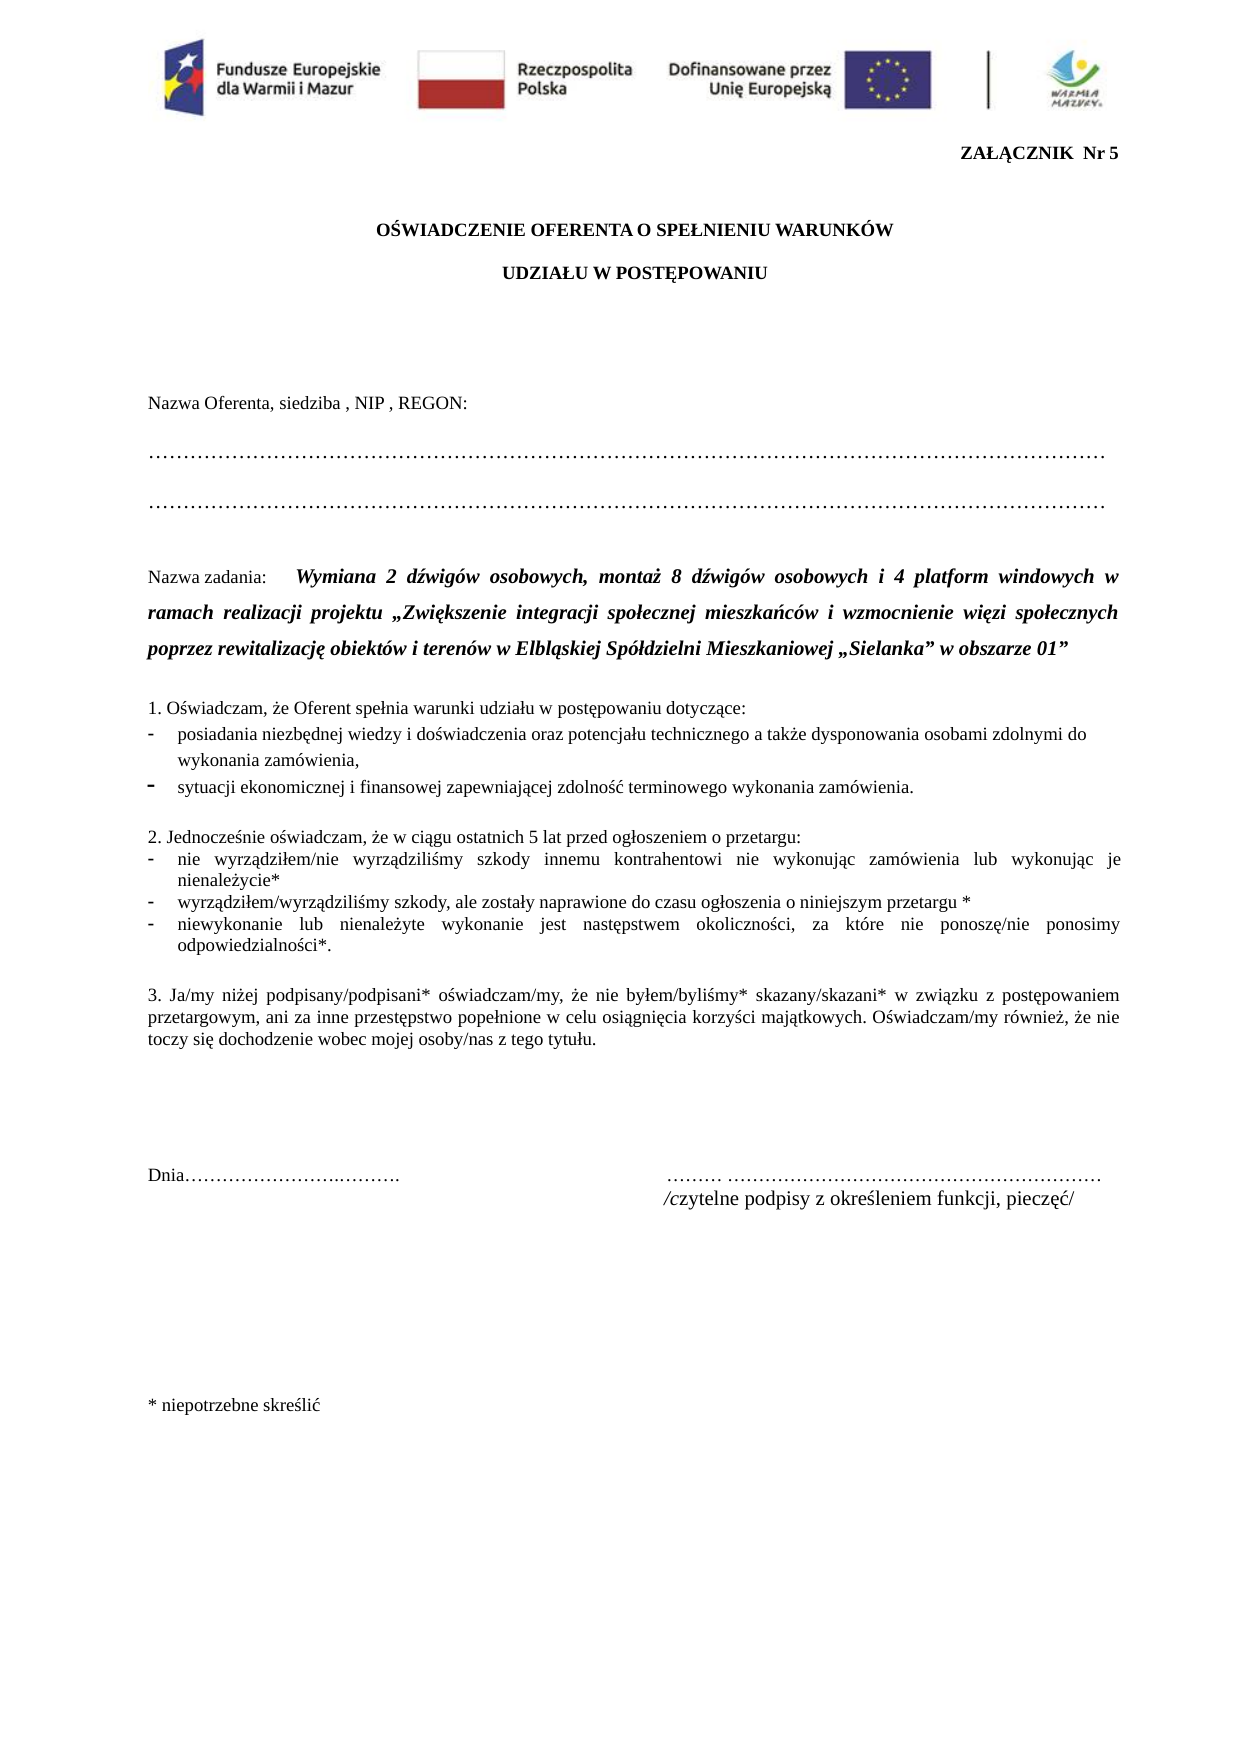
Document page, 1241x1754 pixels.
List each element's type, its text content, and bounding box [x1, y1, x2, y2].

list niewykonanie lub nienależyte wykonanie jest następstwem okoliczności, za które nie ponoszę/nie ponosimy odpowiedzialności*. [148, 912, 1122, 956]
text 3. Ja/my niżej podpisany/podpisani* oświadczam/my, że nie byłem/byliśmy* skazany/skazani* w związku z postępowaniem przetargowym, ani za inne przestępstwo popełnione w celu osiągnięcia korzyści majątkowych. Oświadczam/my również, że nie toczy się dochodzenie wobec mojej osoby/nas z tego tytułu. [148, 984, 1122, 1049]
text ………………………………………………………………………………………………………………………… [148, 489, 1117, 514]
text ZAŁĄCZNIK Nr 5 [886, 56, 1122, 164]
list nie wyrządziłem/nie wyrządziliśmy szkody innemu kontrahentowi nie wykonując zamówienia lub wykonując je nienależycie* [148, 848, 1122, 891]
text UDZIAŁU W POSTĘPOWANIU [148, 262, 1122, 283]
text OŚWIADCZENIE OFERENTA O SPEŁNIENIU WARUNKÓW [148, 218, 1122, 240]
text Nazwa Oferenta, siedziba , NIP , REGON: [148, 392, 1122, 414]
text Nazwa zadania: Wymiana 2 dźwigów osobowych, montaż 8 dźwigów osobowych i 4 platform windowych w ramach realizacji projektu „Zwiększenie integracji społecznej mieszkańców i wzmocnienie więzi społecznych poprzez rewitalizację obiektów i terenów w Elbląskiej Spółdzielni Mieszkaniowej „Sielanka” w obszarze 01” [148, 564, 1122, 660]
text /czytelne podpisy z określeniem funkcji, pieczęć/ [148, 1186, 1122, 1210]
picture [146, 20, 1118, 130]
text * niepotrzebne skreślić [148, 1394, 1122, 1416]
list sytuacji ekonomicznej i finansowej zapewniającej zdolność terminowego wykonania zamówienia. [147, 772, 1122, 799]
list posiadania niezbędnej wiedzy i doświadczenia oraz potencjału technicznego a także dysponowania osobami zdolnymi do wykonania zamówienia, [148, 718, 1122, 772]
text 2. Jednocześnie oświadczam, że w ciągu ostatnich 5 lat przed ogłoszeniem o przetargu: [148, 826, 1122, 848]
list wyrządziłem/wyrządziliśmy szkody, ale zostały naprawione do czasu ogłoszenia o niniejszym przetargu * [148, 891, 1122, 912]
text Dnia…………………….………. ……… …………………………………………………… [148, 1164, 1122, 1186]
text 1. Oświadczam, że Oferent spełnia warunki udziału w postępowaniu dotyczące: [148, 697, 1122, 718]
text ………………………………………………………………………………………………………………………… [148, 439, 1117, 464]
